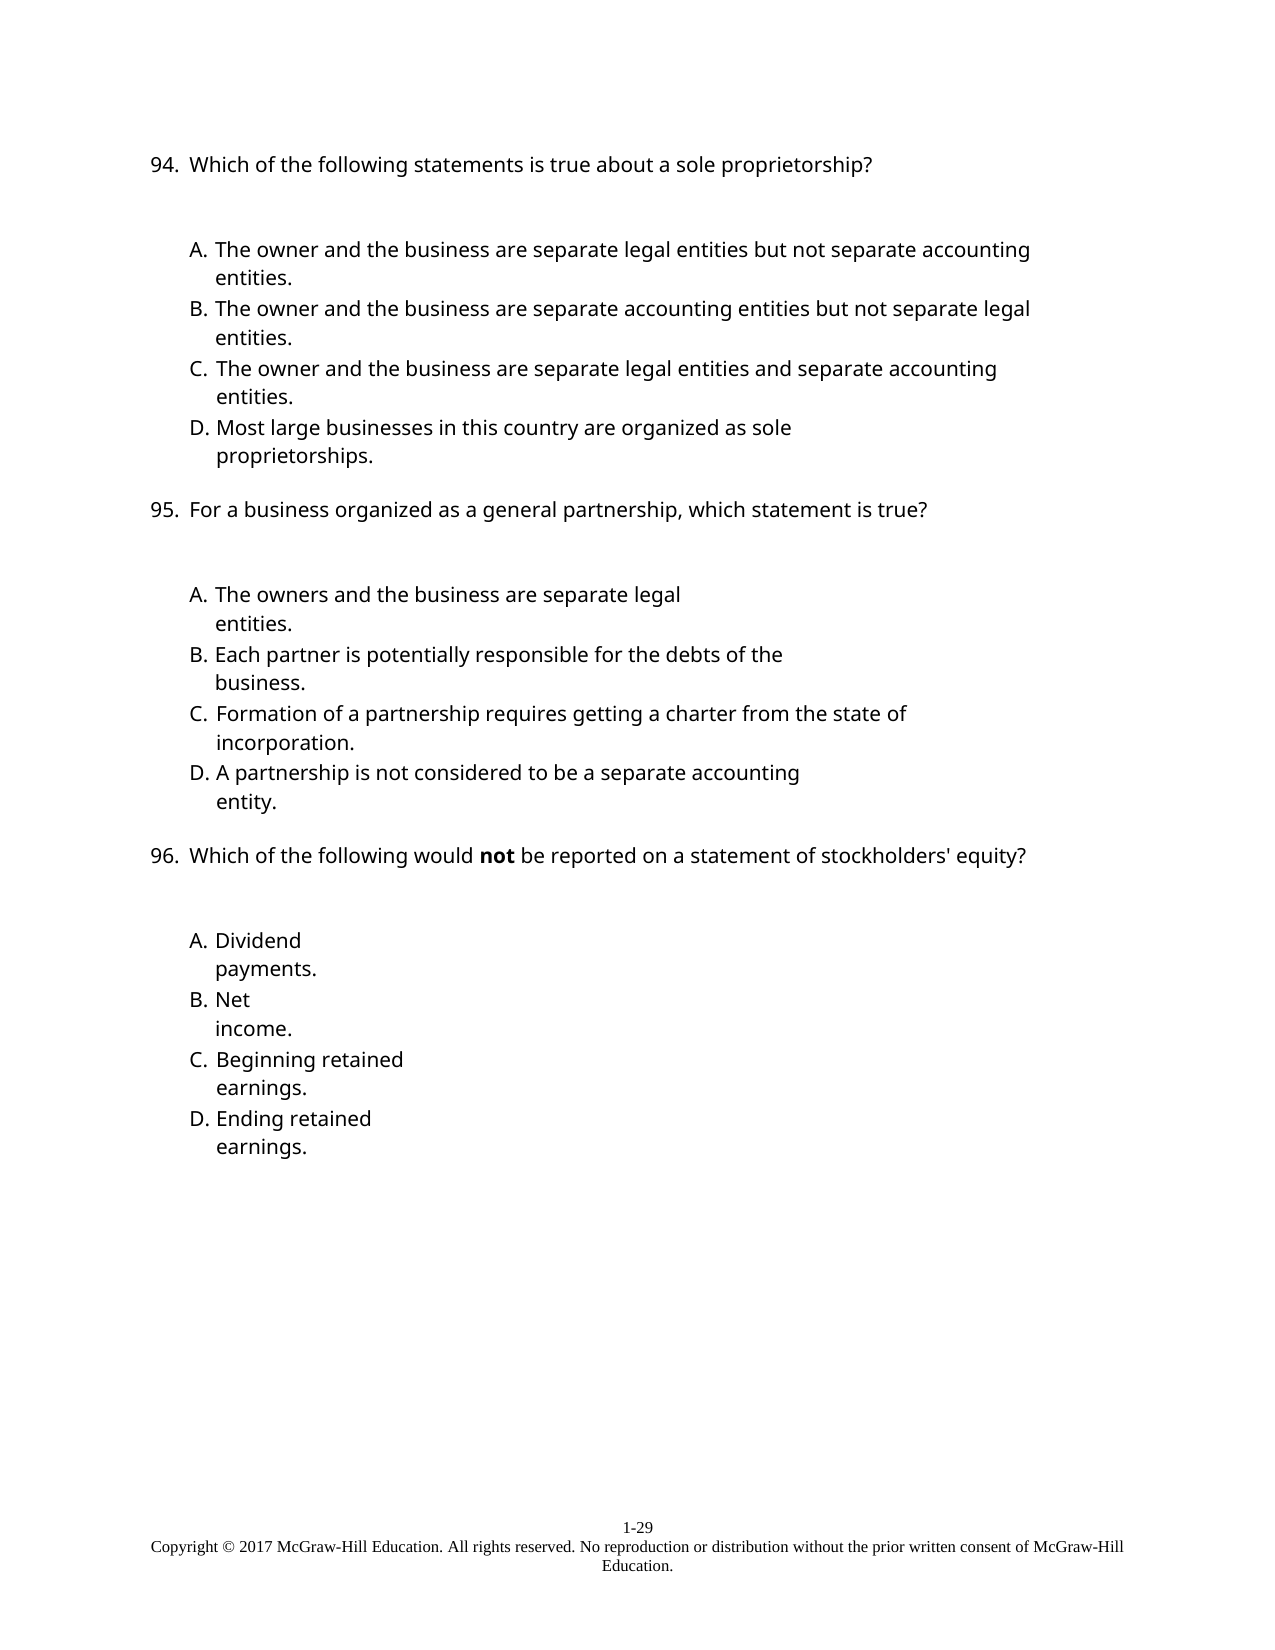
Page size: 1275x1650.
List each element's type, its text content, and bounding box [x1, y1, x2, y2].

table_header 94. [150, 150, 189, 470]
table_header For a business organized as a general partnership, which statement is true? [189, 496, 1125, 816]
table_header Which of the following statements is true about a sole proprietorship? [189, 150, 1125, 470]
table_header 95. [150, 496, 189, 816]
table_header 96. [150, 841, 189, 1161]
table_header Which of the following would not be reported on a statement of stockholders' equity? [189, 841, 1125, 1161]
